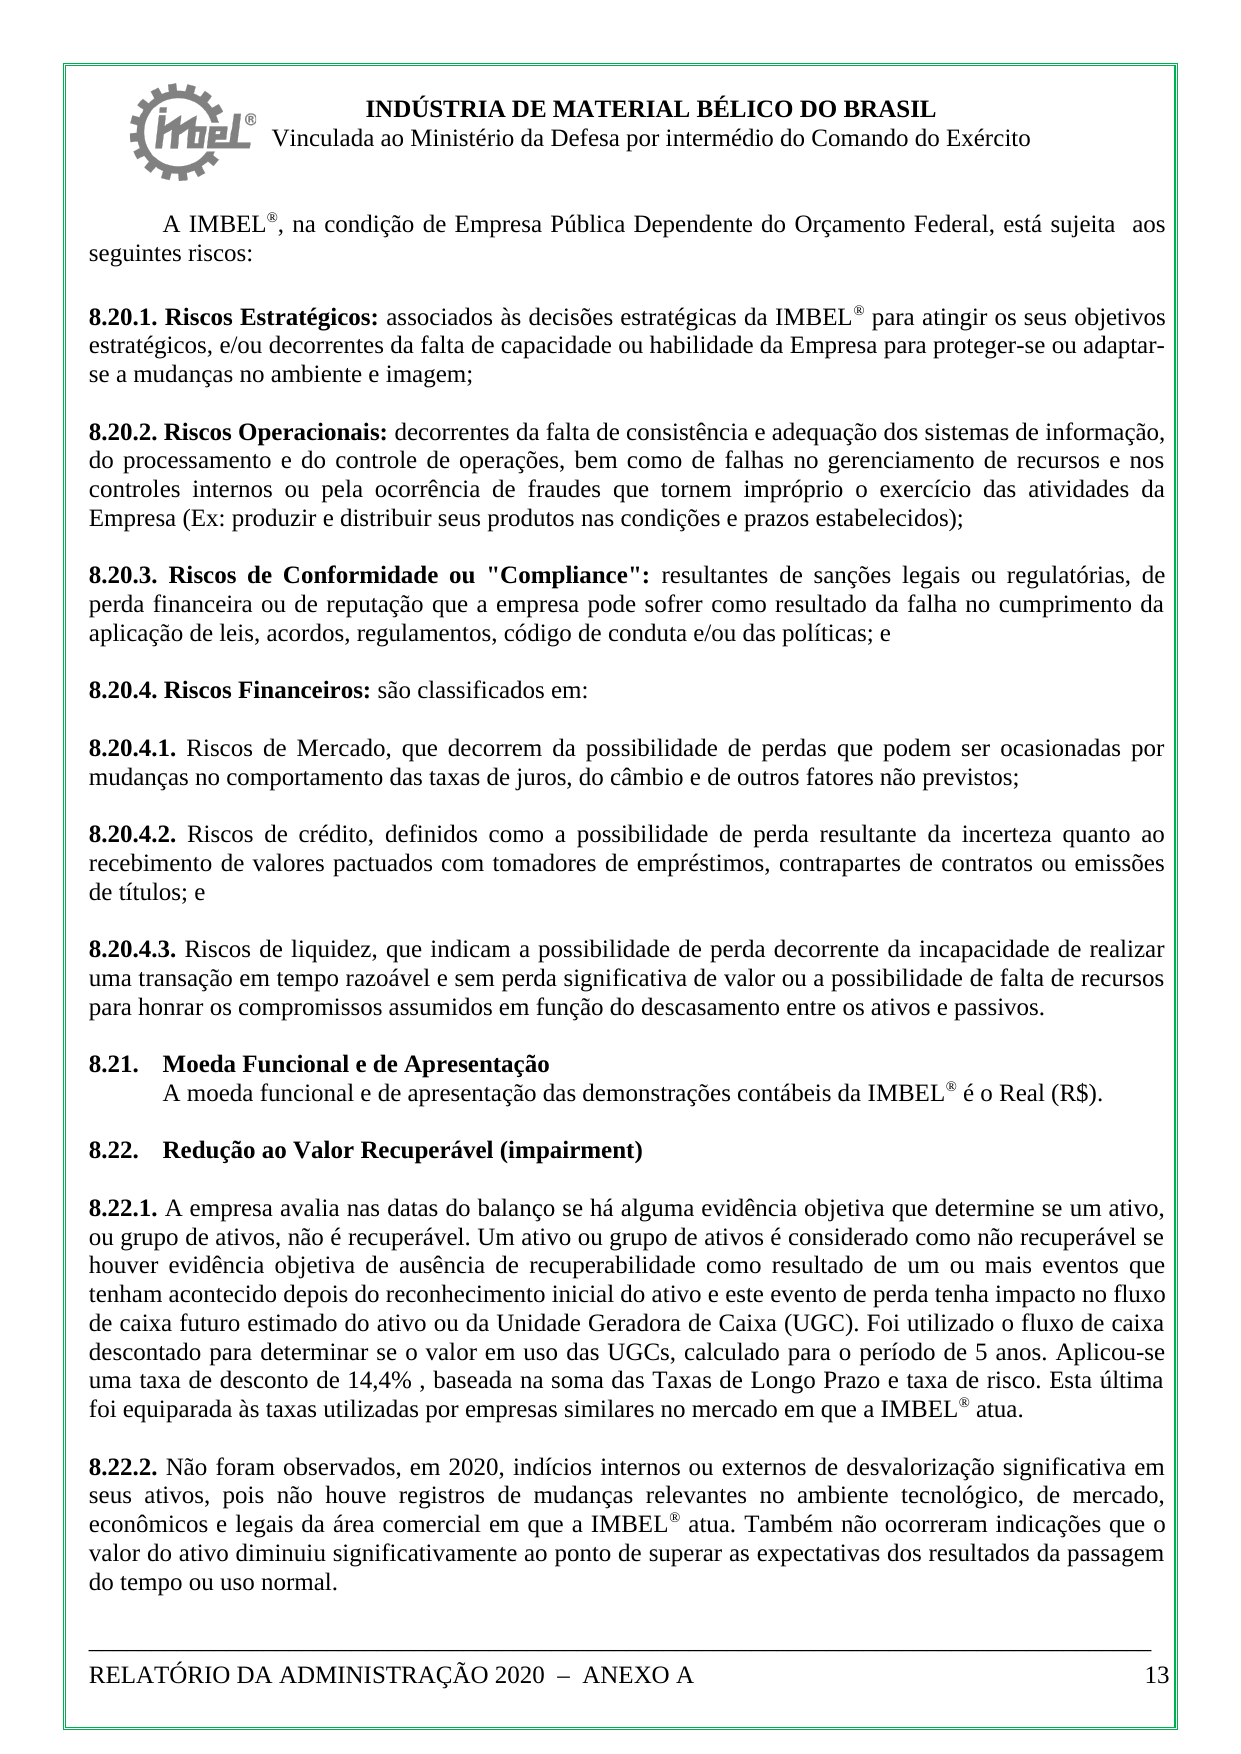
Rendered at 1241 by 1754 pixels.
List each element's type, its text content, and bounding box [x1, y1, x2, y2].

text 8.20.4.3. Riscos de liquidez, que indicam a possibilidade de perda decorrente da incapacidade de realizar uma transação em tempo razoável e sem perda significativa de valor ou a possibilidade de falta de recursos para honrar os compromissos assumidos em função do descasamento entre os ativos e passivos. [89, 934, 1166, 1021]
text 8.22. Redução ao Valor Recuperável (impairment) [89, 1136, 1166, 1164]
text 8.20.2. Riscos Operacionais: decorrentes da falta de consistência e adequação dos sistemas de informação, do processamento e do controle de operações, bem como de falhas no gerenciamento de recursos e nos controles internos ou pela ocorrência de fraudes que tornem impróprio o exercício das atividades da Empresa (Ex: produzir e distribuir seus produtos nas condições e prazos estabelecidos); [89, 417, 1166, 532]
text 8.21. Moeda Funcional e de Apresentação [89, 1049, 1166, 1078]
text A moeda funcional e de apresentação das demonstrações contábeis da IMBEL® é o Real (R$). [89, 1078, 1166, 1107]
text 8.20.4.2. Riscos de crédito, definidos como a possibilidade de perda resultante da incerteza quanto ao recebimento de valores pactuados com tomadores de empréstimos, contrapartes de contratos ou emissões de títulos; e [89, 819, 1166, 906]
text 8.20.1. Riscos Estratégicos: associados às decisões estratégicas da IMBEL® para atingir os seus objetivos estratégicos, e/ou decorrentes da falta de capacidade ou habilidade da Empresa para proteger-se ou adaptar-se a mudanças no ambiente e imagem; [89, 302, 1166, 388]
text 8.20.4.1. Riscos de Mercado, que decorrem da possibilidade de perdas que podem ser ocasionadas por mudanças no comportamento das taxas de juros, do câmbio e de outros fatores não previstos; [89, 733, 1166, 791]
list 8.22.2. Não foram observados, em 2020, indícios internos ou externos de desvalorização significativa em seus ativos, pois não houve registros de mudanças relevantes no ambiente tecnológico, de mercado, econômicos e legais da área comercial em que a IMBEL® atua. Também não ocorreram indicações que o valor do ativo diminuiu significativamente ao ponto de superar as expectativas dos resultados da passagem do tempo ou uso normal. [89, 1452, 1166, 1596]
text A IMBEL®, na condição de Empresa Pública Dependente do Orçamento Federal, está sujeita aos seguintes riscos: [89, 209, 1166, 267]
text 8.20.3. Riscos de Conformidade ou "Compliance": resultantes de sanções legais ou regulatórias, de perda financeira ou de reputação que a empresa pode sofrer como resultado da falha no cumprimento da aplicação de leis, acordos, regulamentos, código de conduta e/ou das políticas; e [89, 561, 1166, 647]
text 8.22.1. A empresa avalia nas datas do balanço se há alguma evidência objetiva que determine se um ativo, ou grupo de ativos, não é recuperável. Um ativo ou grupo de ativos é considerado como não recuperável se houver evidência objetiva de ausência de recuperabilidade como resultado de um ou mais eventos que tenham acontecido depois do reconhecimento inicial do ativo e este evento de perda tenha impacto no fluxo de caixa futuro estimado do ativo ou da Unidade Geradora de Caixa (UGC). Foi utilizado o fluxo de caixa descontado para determinar se o valor em uso das UGCs, calculado para o período de 5 anos. Aplicou-se uma taxa de desconto de 14,4% , baseada na soma das Taxas de Longo Prazo e taxa de risco. Esta última foi equiparada às taxas utilizadas por empresas similares no mercado em que a IMBEL® atua. [89, 1193, 1166, 1423]
text 8.20.4. Riscos Financeiros: são classificados em: [89, 676, 1166, 704]
